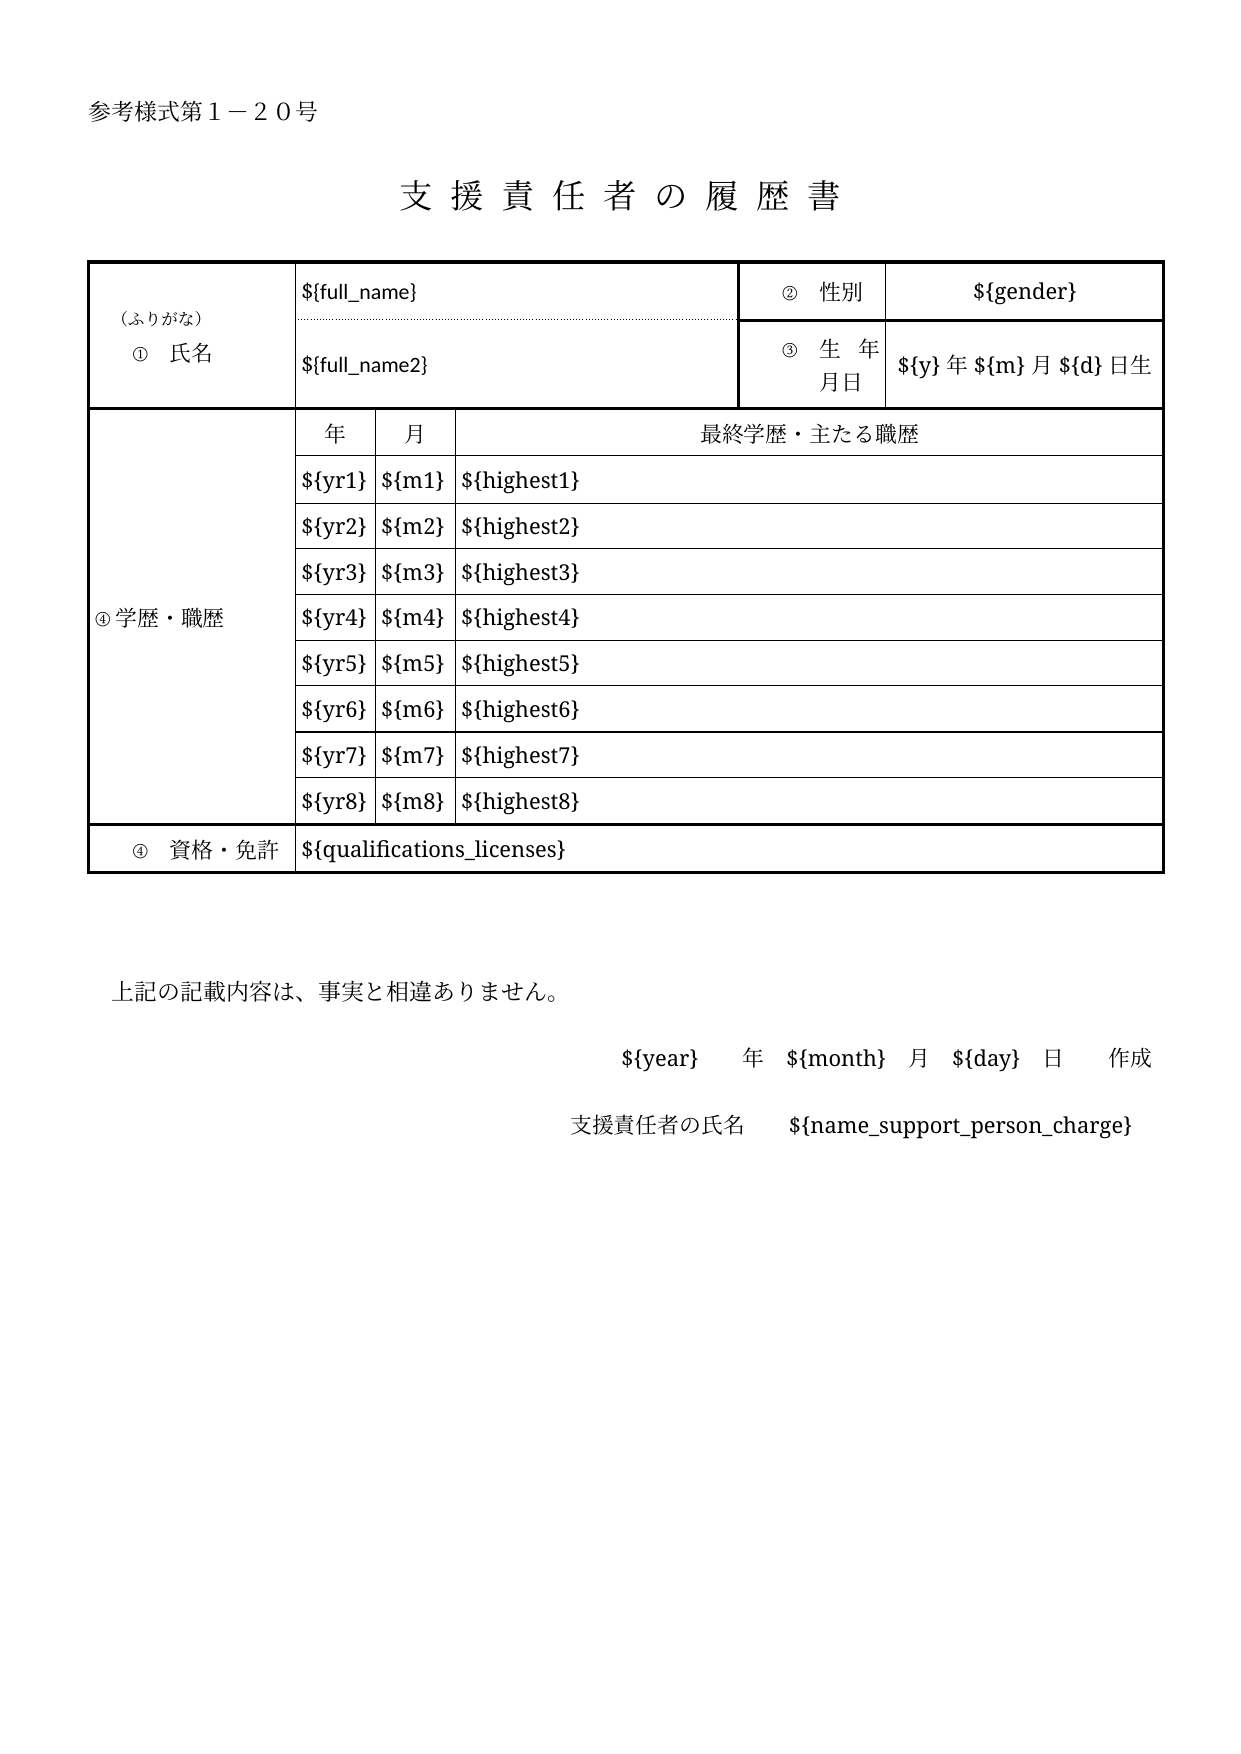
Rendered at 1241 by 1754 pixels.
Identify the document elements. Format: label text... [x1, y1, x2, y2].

table_cell ${highest2} [456, 504, 1162, 548]
table_cell ${yr2} [296, 504, 375, 548]
table_cell ${highest6} [456, 686, 1162, 731]
table_cell ${y} 年 ${m} 月 ${d} 日生 [886, 322, 1162, 407]
table_cell 年 [296, 410, 375, 455]
table_cell ${m8} [376, 778, 455, 823]
text ${year} 年 ${month} 月 ${day} 日 作成 [89, 1041, 1152, 1074]
table_cell 資格・免許 [90, 826, 295, 871]
table_cell ${m3} [376, 549, 455, 594]
table_cell ${highest7} [456, 733, 1162, 777]
table_cell 最終学歴・主たる職歴 [456, 410, 1162, 455]
table_cell ${yr5} [296, 641, 375, 685]
table_cell ${highest5} [456, 641, 1162, 685]
table_cell ${m2} [376, 504, 455, 548]
text 上記の記載内容は、事実と相違ありません。 [89, 974, 1152, 1007]
table_cell ${m4} [376, 595, 455, 639]
table_header 性別 [740, 264, 885, 318]
table_cell ${yr8} [296, 778, 375, 823]
table_cell ${m7} [376, 733, 455, 777]
table_cell ${highest4} [456, 595, 1162, 639]
table_cell ${qualifications_licenses} [296, 826, 1162, 871]
table_cell ${yr3} [296, 549, 375, 594]
table_cell ${highest3} [456, 549, 1162, 594]
table_cell ${m1} [376, 456, 455, 503]
text 支援責任者の履歴書 [89, 160, 1152, 227]
table_cell ${full_name2} [296, 319, 737, 407]
table_header ${gender} [886, 264, 1162, 318]
table_cell ${yr4} [296, 595, 375, 639]
table_cell ${m6} [376, 686, 455, 731]
table_cell ${highest8} [456, 778, 1162, 823]
table_cell ④学歴・職歴 [90, 410, 295, 823]
table_header ${full_name} [296, 264, 737, 318]
table_header （ふりがな） 氏名 [90, 264, 295, 407]
table_cell ${yr7} [296, 733, 375, 777]
text 参考様式第１－２０号 [89, 94, 1152, 127]
text 支援責任者の氏名 ${name_support_person_charge} [89, 1107, 1152, 1141]
table_cell 生年月日 [740, 322, 885, 407]
table_cell 月 [376, 410, 455, 455]
table_cell ${m5} [376, 641, 455, 685]
table_cell ${highest1} [456, 456, 1162, 503]
table_cell ${yr6} [296, 686, 375, 731]
table_cell ${yr1} [296, 456, 375, 503]
